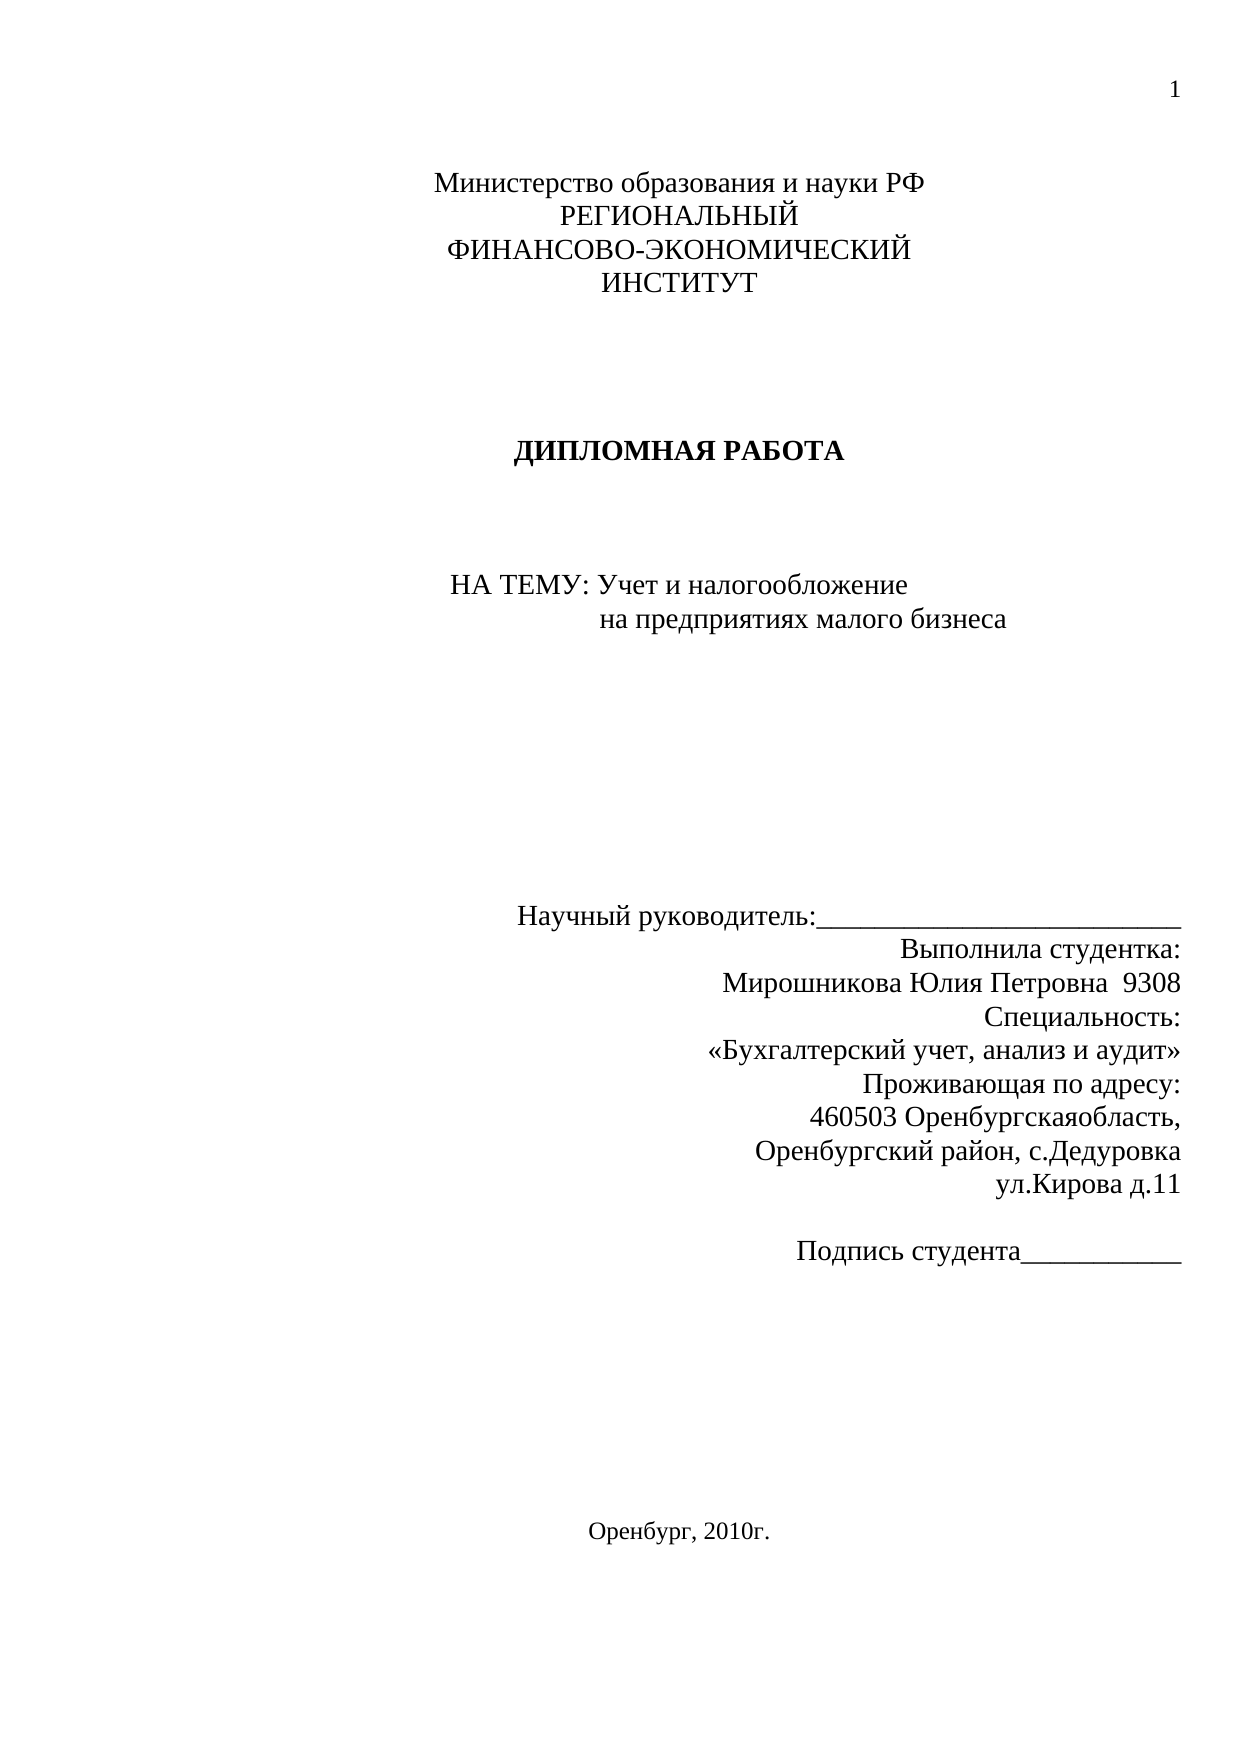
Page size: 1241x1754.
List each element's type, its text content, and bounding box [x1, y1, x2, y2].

text на предприятиях малого бизнеса [177, 601, 1181, 634]
text Проживающая по адресу: [177, 1066, 1181, 1099]
text Специальность: [177, 999, 1181, 1032]
text Выполнила студентка: [177, 932, 1181, 965]
text НА ТЕМУ: Учет и налогообложение [177, 567, 1181, 601]
text Оренбургский район, с.Дедуровка [177, 1133, 1181, 1166]
text ДИПЛОМНАЯ РАБОТА [177, 433, 1181, 467]
text «Бухгалтерский учет, анализ и аудит» [177, 1032, 1181, 1066]
text Подпись студента___________ [177, 1233, 1181, 1267]
text Научный руководитель:_________________________ [177, 898, 1181, 932]
text Мирошникова Юлия Петровна 9308 [177, 965, 1181, 999]
text РЕГИОНАЛЬНЫЙ [177, 198, 1181, 232]
text ИНСТИТУТ [177, 266, 1181, 299]
text ул.Кирова д.11 [177, 1166, 1181, 1200]
text Министерство образования и науки РФ [177, 165, 1181, 198]
text ФИНАНСОВО-ЭКОНОМИЧЕСКИЙ [177, 232, 1181, 266]
text Оренбург, 2010г. [177, 1516, 1181, 1545]
text 460503 Оренбургскаяобласть, [177, 1099, 1181, 1133]
